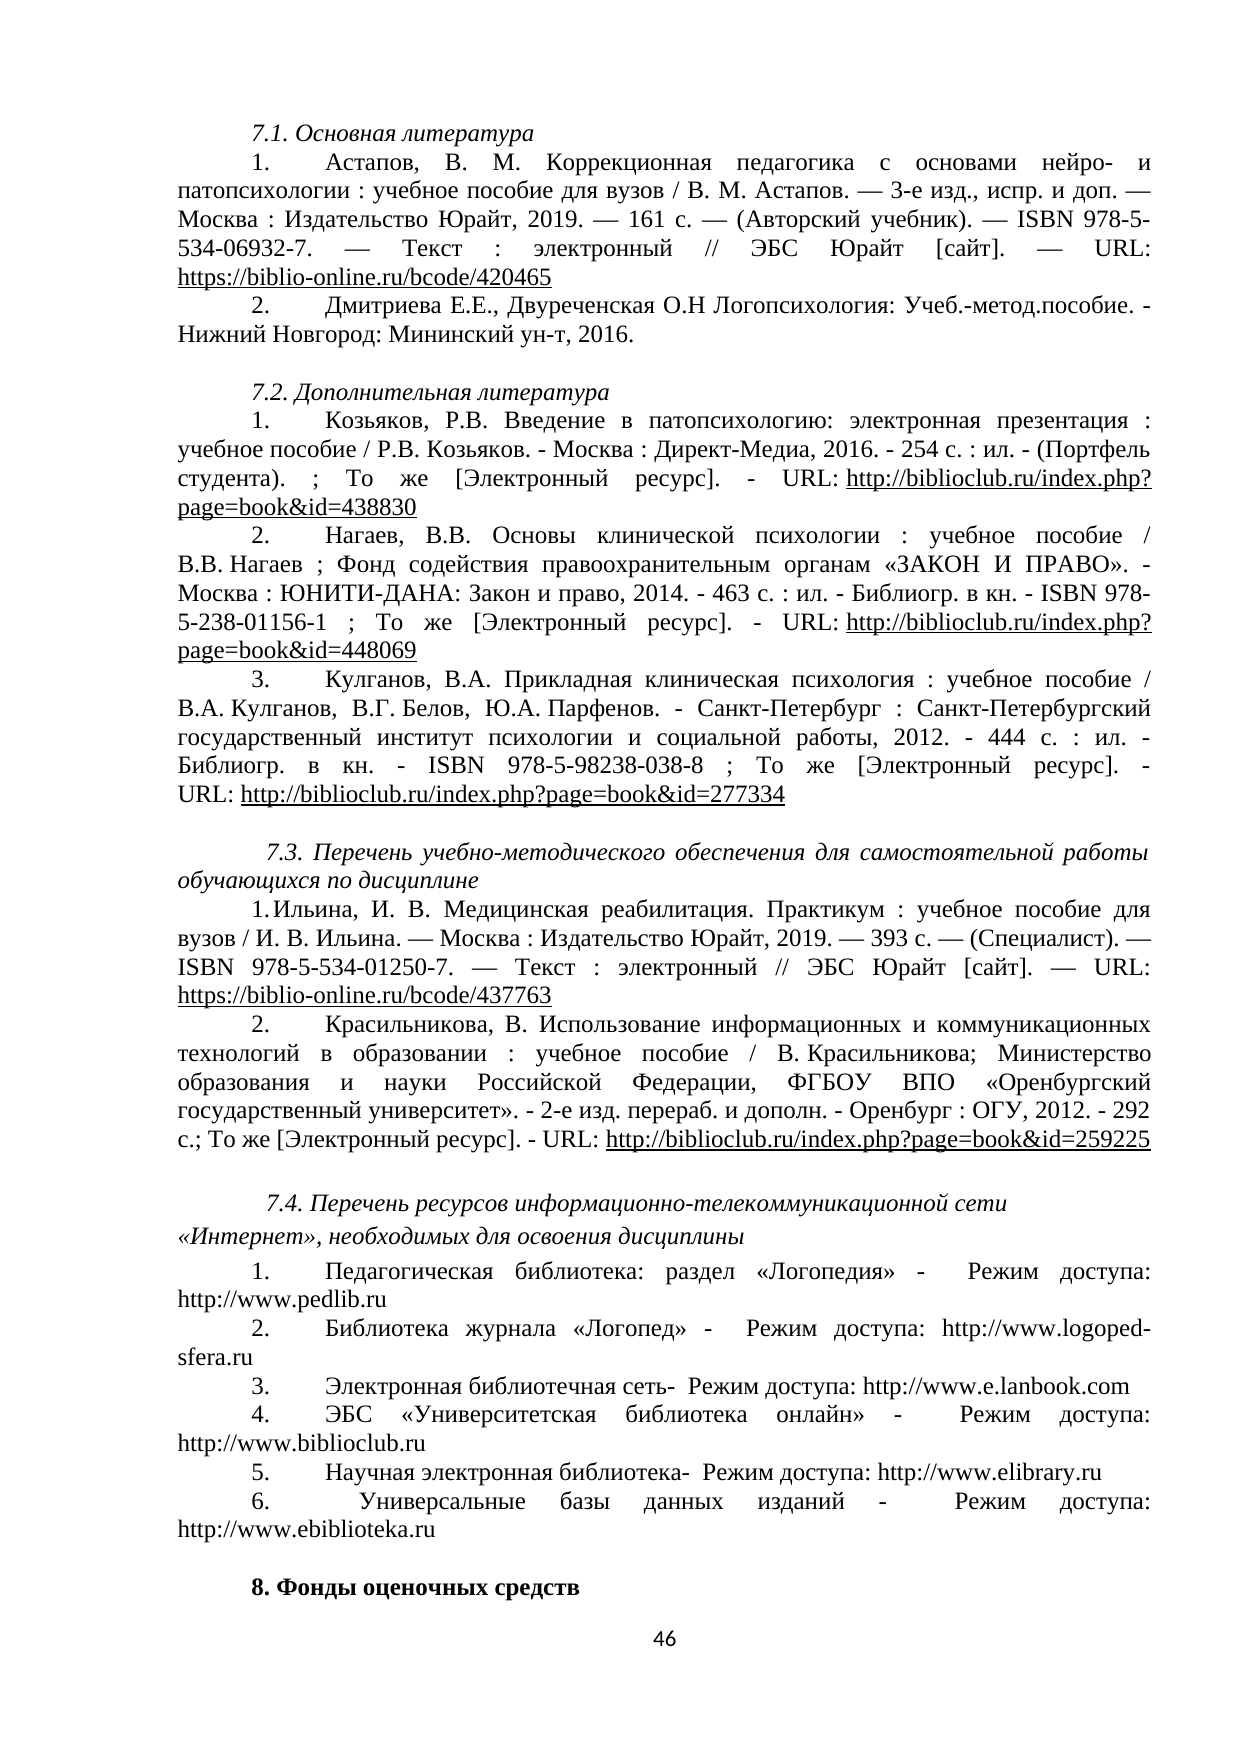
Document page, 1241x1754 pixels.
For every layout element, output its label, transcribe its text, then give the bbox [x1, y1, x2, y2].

text 7.4. Перечень ресурсов информационно-телекоммуникационной сети «Интернет», необходимых для освоения дисциплины [177, 1188, 1152, 1250]
text 8. Фонды оценочных средств [177, 1572, 1152, 1601]
list Красильникова, В. Использование информационных и коммуникационных технологий в образовании : учебное пособие / В. Красильникова; Министерство образования и науки Российской Федерации, ФГБОУ ВПО «Оренбургский государственный университет». - 2-е изд. перераб. и дополн. - Оренбург : ОГУ, 2012. - 292 с.; То же [Электронный ресурс]. - URL: http://biblioclub.ru/index.php?page=book&id=259225 [177, 1009, 1152, 1153]
text 7.3. Перечень учебно-методического обеспечения для самостоятельной работы обучающихся по дисциплине [177, 837, 1152, 894]
list Педагогическая библиотека: раздел «Логопедия» - Режим доступа: http://www.pedlib.ru [177, 1256, 1152, 1313]
list Дмитриева Е.Е., Двуреченская О.Н Логопсихология: Учеб.-метод.пособие. - Нижний Новгород: Мининский ун-т, 2016. [177, 291, 1152, 348]
list Астапов, В. М. Коррекционная педагогика с основами нейро- и патопсихологии : учебное пособие для вузов / В. М. Астапов. — 3-е изд., испр. и доп. — Москва : Издательство Юрайт, 2019. — 161 с. — (Авторский учебник). — ISBN 978-5-534-06932-7. — Текст : электронный // ЭБС Юрайт [сайт]. — URL: https://biblio-online.ru/bcode/420465 [177, 147, 1152, 291]
list Кулганов, В.А. Прикладная клиническая психология : учебное пособие / В.А. Кулганов, В.Г. Белов, Ю.А. Парфенов. - Санкт-Петербург : Санкт-Петербургский государственный институт психологии и социальной работы, 2012. - 444 с. : ил. - Библиогр. в кн. - ISBN 978-5-98238-038-8 ; То же [Электронный ресурс]. - URL: http://biblioclub.ru/index.php?page=book&id=277334 [177, 664, 1152, 808]
list Научная электронная библиотека- Режим доступа: http://www.elibrary.ru [177, 1457, 1152, 1486]
list Нагаев, В.В. Основы клинической психологии : учебное пособие / В.В. Нагаев ; Фонд содействия правоохранительным органам «ЗАКОН И ПРАВО». - Москва : ЮНИТИ-ДАНА: Закон и право, 2014. - 463 с. : ил. - Библиогр. в кн. - ISBN 978-5-238-01156-1 ; То же [Электронный ресурс]. - URL: http://biblioclub.ru/index.php?page=book&id=448069 [177, 521, 1152, 664]
list Ильина, И. В. Медицинская реабилитация. Практикум : учебное пособие для вузов / И. В. Ильина. — Москва : Издательство Юрайт, 2019. — 393 с. — (Специалист). — ISBN 978-5-534-01250-7. — Текст : электронный // ЭБС Юрайт [сайт]. — URL: https://biblio-online.ru/bcode/437763 [177, 894, 1152, 1009]
list Библиотека журнала «Логопед» - Режим доступа: http://www.logoped-sfera.ru [177, 1313, 1152, 1371]
list Универсальные базы данных изданий - Режим доступа: http://www.ebiblioteka.ru [177, 1486, 1152, 1543]
list Козьяков, Р.В. Введение в патопсихологию: электронная презентация : учебное пособие / Р.В. Козьяков. - Москва : Директ-Медиа, 2016. - 254 с. : ил. - (Портфель студента). ; То же [Электронный ресурс]. - URL: http://biblioclub.ru/index.php?page=book&id=438830 [177, 406, 1152, 521]
list Электронная библиотечная сеть- Режим доступа: http://www.e.lanbook.com [177, 1371, 1152, 1399]
text 7.2. Дополнительная литература [177, 377, 1152, 406]
text 7.1. Основная литература [177, 118, 1152, 147]
list ЭБС «Университетская библиотека онлайн» - Режим доступа: http://www.biblioclub.ru [177, 1399, 1152, 1457]
